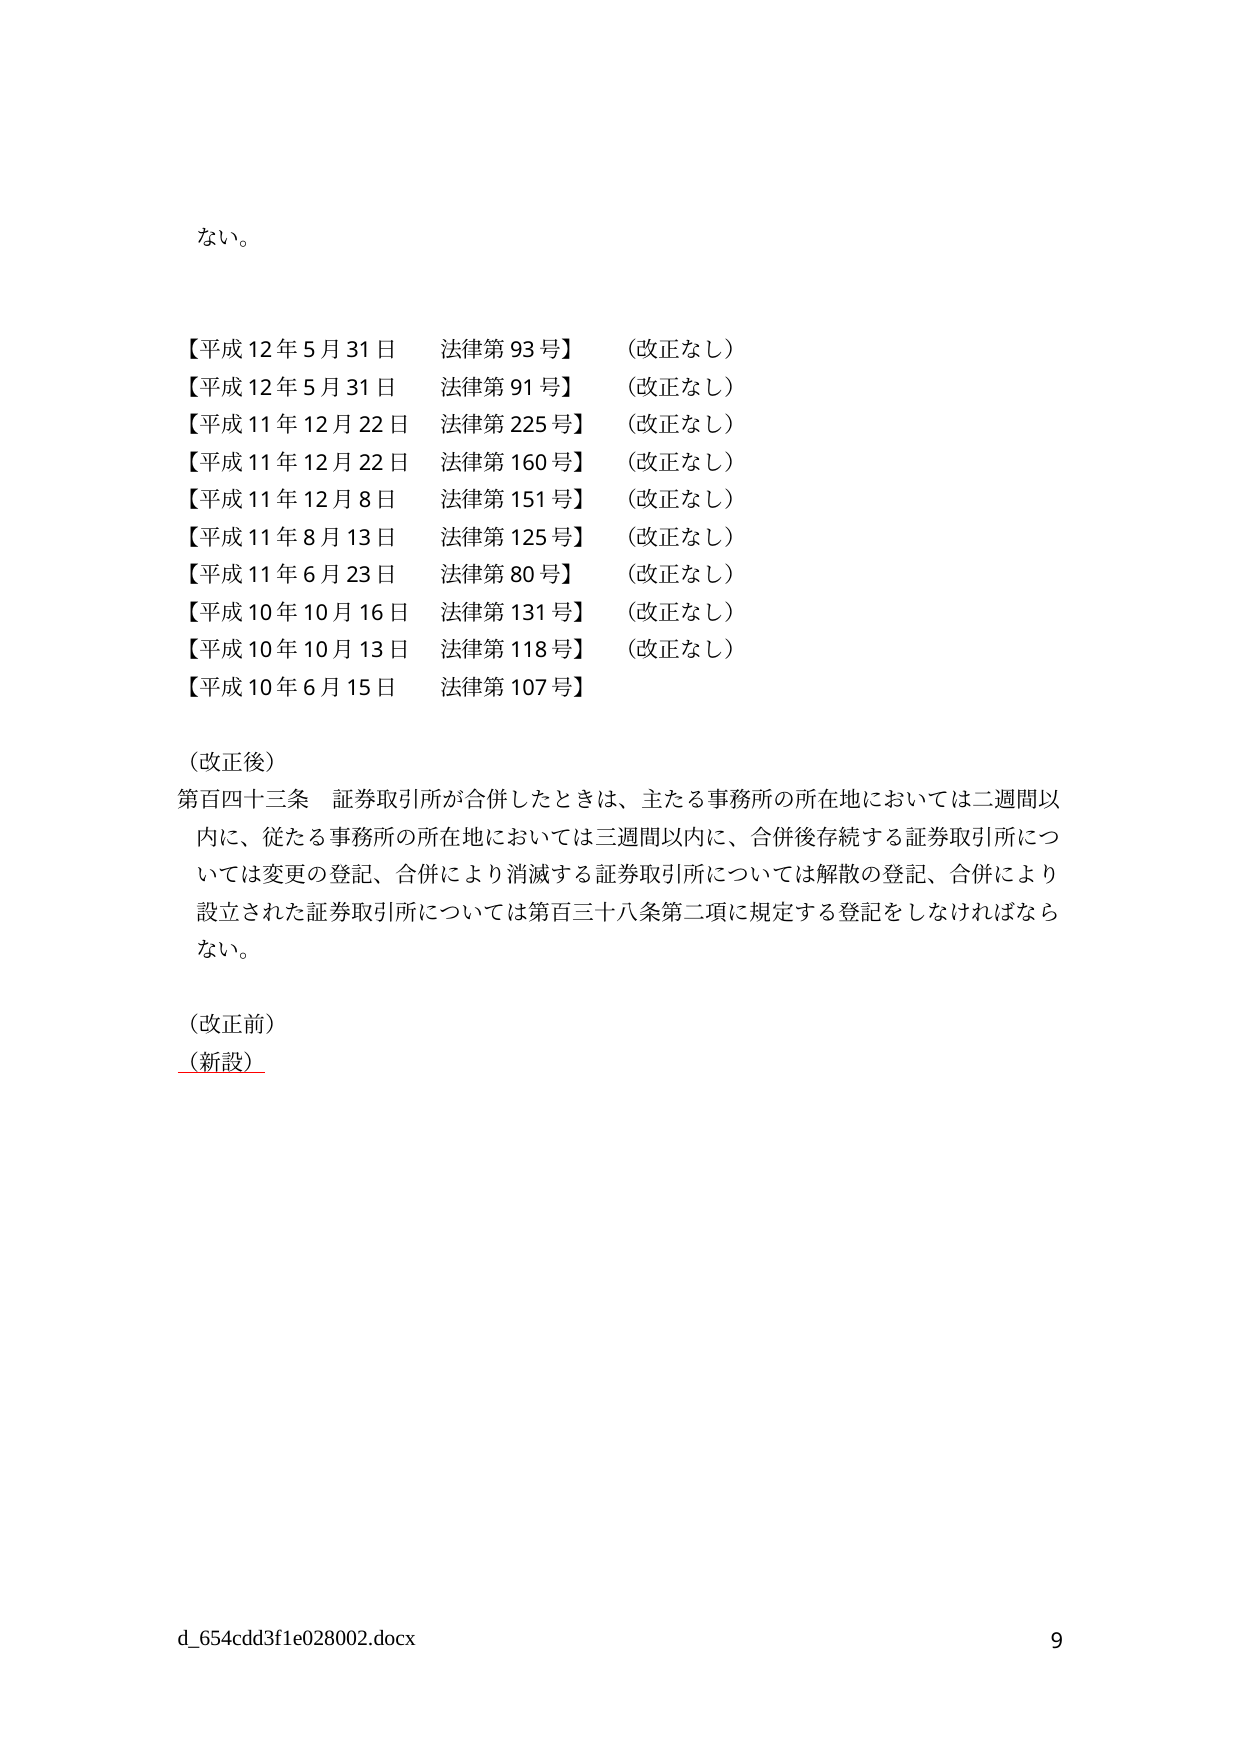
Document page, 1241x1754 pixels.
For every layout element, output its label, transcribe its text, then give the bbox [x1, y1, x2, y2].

text 【平成10年10月16日 法律第131号】 （改正なし） [177, 592, 1063, 629]
text （新設） [177, 1042, 1063, 1079]
text 【平成12年5月31日 法律第91号】 （改正なし） [177, 367, 1063, 404]
text 【平成11年6月23日 法律第80号】 （改正なし） [177, 554, 1063, 592]
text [177, 217, 1063, 254]
text （改正前） [177, 1004, 1063, 1042]
text 【平成11年12月22日 法律第225号】 （改正なし） [177, 404, 1063, 442]
text 【平成11年12月8日 法律第151号】 （改正なし） [177, 479, 1063, 517]
text 【平成10年6月15日 法律第107号】 [177, 667, 1063, 704]
text 【平成12年5月31日 法律第93号】 （改正なし） [177, 329, 1063, 367]
text 【平成11年8月13日 法律第125号】 （改正なし） [177, 517, 1063, 554]
text （改正後） [177, 742, 1063, 779]
text 【平成11年12月22日 法律第160号】 （改正なし） [177, 442, 1063, 479]
text 【平成10年10月13日 法律第118号】 （改正なし） [177, 629, 1063, 667]
